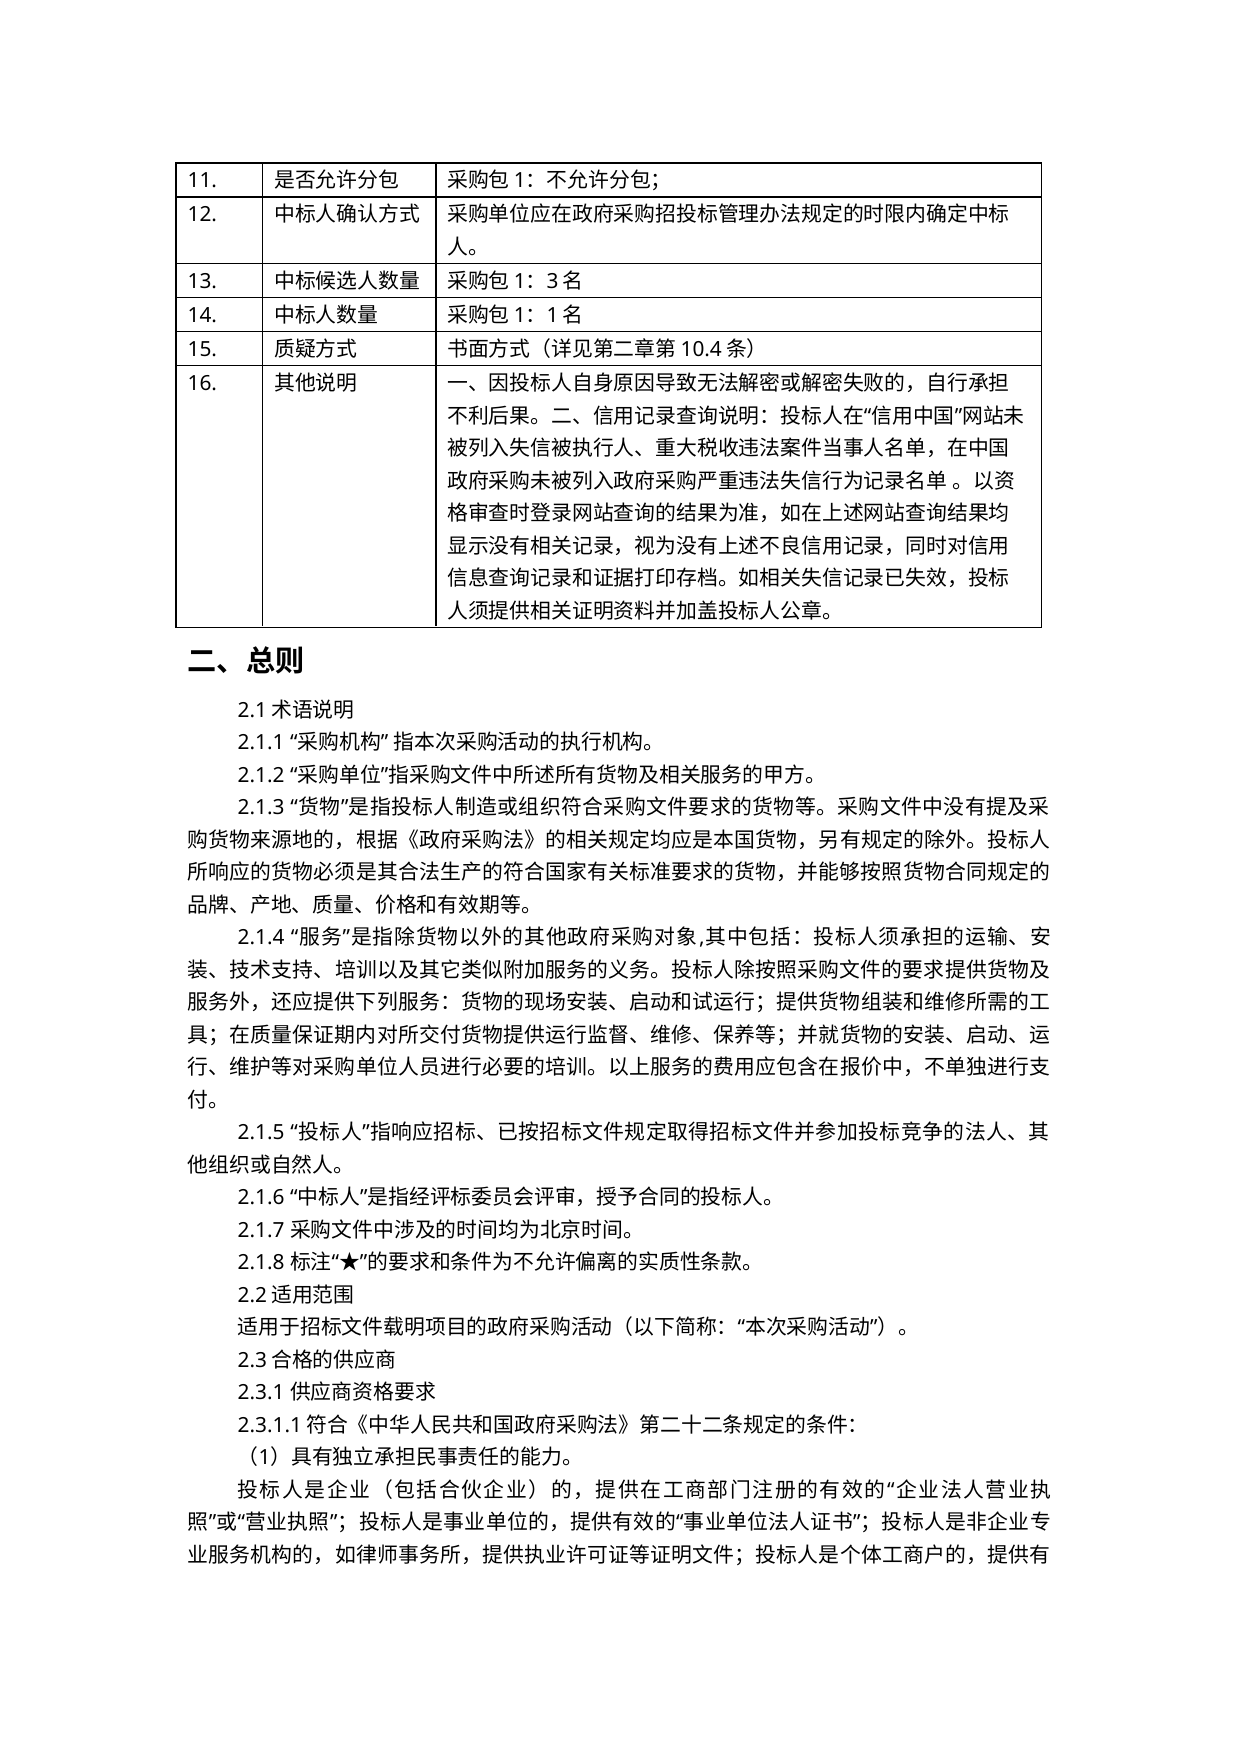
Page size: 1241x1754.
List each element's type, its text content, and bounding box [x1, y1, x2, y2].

table_cell 16. [177, 366, 262, 626]
table_cell 书面方式（详见第二章第10.4条） [437, 332, 1041, 365]
table_cell 15. [177, 332, 262, 365]
table_cell 采购包1：不允许分包； [437, 164, 1041, 196]
table_cell 14. [177, 298, 262, 331]
text 2.1.6 “中标人”是指经评标委员会评审，授予合同的投标人。 [187, 1180, 1053, 1213]
table_cell 中标人确认方式 [263, 198, 435, 263]
table_cell 其他说明 [263, 366, 435, 626]
table_cell 13. [177, 264, 262, 297]
table_cell 一、因投标人自身原因导致无法解密或解密失败的，自行承担不利后果。二、信用记录查询说明：投标人在“信用中国”网站未被列入失信被执行人、重大税收违法案件当事人名单，在中国政府采购未被列入政府采购严重违法失信行为记录名单 。以资格审查时登录网站查询的结果为准，如在上述网站查询结果均显示没有相关记录，视为没有上述不良信用记录，同时对信用信息查询记录和证据打印存档。如相关失信记录已失效，投标人须提供相关证明资料并加盖投标人公章。 [437, 366, 1041, 626]
table_cell 11. [177, 164, 262, 196]
text 2.1.4 “服务”是指除货物以外的其他政府采购对象,其中包括：投标人须承担的运输、安装、技术支持、培训以及其它类似附加服务的义务。投标人除按照采购文件的要求提供货物及服务外，还应提供下列服务：货物的现场安装、启动和试运行；提供货物组装和维修所需的工具；在质量保证期内对所交付货物提供运行监督、维修、保养等；并就货物的安装、启动、运行、维护等对采购单位人员进行必要的培训。以上服务的费用应包含在报价中，不单独进行支付。 [187, 920, 1053, 1115]
text 2.1.3 “货物”是指投标人制造或组织符合采购文件要求的货物等。采购文件中没有提及采购货物来源地的，根据《政府采购法》的相关规定均应是本国货物，另有规定的除外。投标人所响应的货物必须是其合法生产的符合国家有关标准要求的货物，并能够按照货物合同规定的品牌、产地、质量、价格和有效期等。 [187, 790, 1053, 920]
text 2.1术语说明 [187, 693, 1053, 725]
text 2.1.8 标注“★”的要求和条件为不允许偏离的实质性条款。 [187, 1245, 1053, 1278]
text 2.3.1 供应商资格要求 [187, 1375, 1053, 1408]
table_cell 12. [177, 198, 262, 263]
table_cell 中标候选人数量 [263, 264, 435, 297]
text 2.3.1.1符合《中华人民共和国政府采购法》第二十二条规定的条件： [187, 1408, 1053, 1440]
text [187, 1473, 1053, 1570]
table_cell 质疑方式 [263, 332, 435, 365]
text （1）具有独立承担民事责任的能力。 [187, 1440, 1053, 1473]
text 二、总则 [187, 628, 1053, 693]
text 2.1.2 “采购单位”指采购文件中所述所有货物及相关服务的甲方。 [187, 758, 1053, 790]
text 2.1.7 采购文件中涉及的时间均为北京时间。 [187, 1213, 1053, 1245]
table_cell 是否允许分包 [263, 164, 435, 196]
table_cell 采购包1：1名 [437, 298, 1041, 331]
text 2.1.1 “采购机构” 指本次采购活动的执行机构。 [187, 725, 1053, 758]
text 2.1.5 “投标人”指响应招标、已按招标文件规定取得招标文件并参加投标竞争的法人、其他组织或自然人。 [187, 1115, 1053, 1180]
table_cell 中标人数量 [263, 298, 435, 331]
table_cell 采购单位应在政府采购招投标管理办法规定的时限内确定中标人。 [437, 198, 1041, 263]
text 2.3合格的供应商 [187, 1343, 1053, 1375]
text 2.2适用范围 [187, 1278, 1053, 1310]
table_cell 采购包1：3名 [437, 264, 1041, 297]
text 适用于招标文件载明项目的政府采购活动（以下简称：“本次采购活动”）。 [187, 1310, 1053, 1343]
